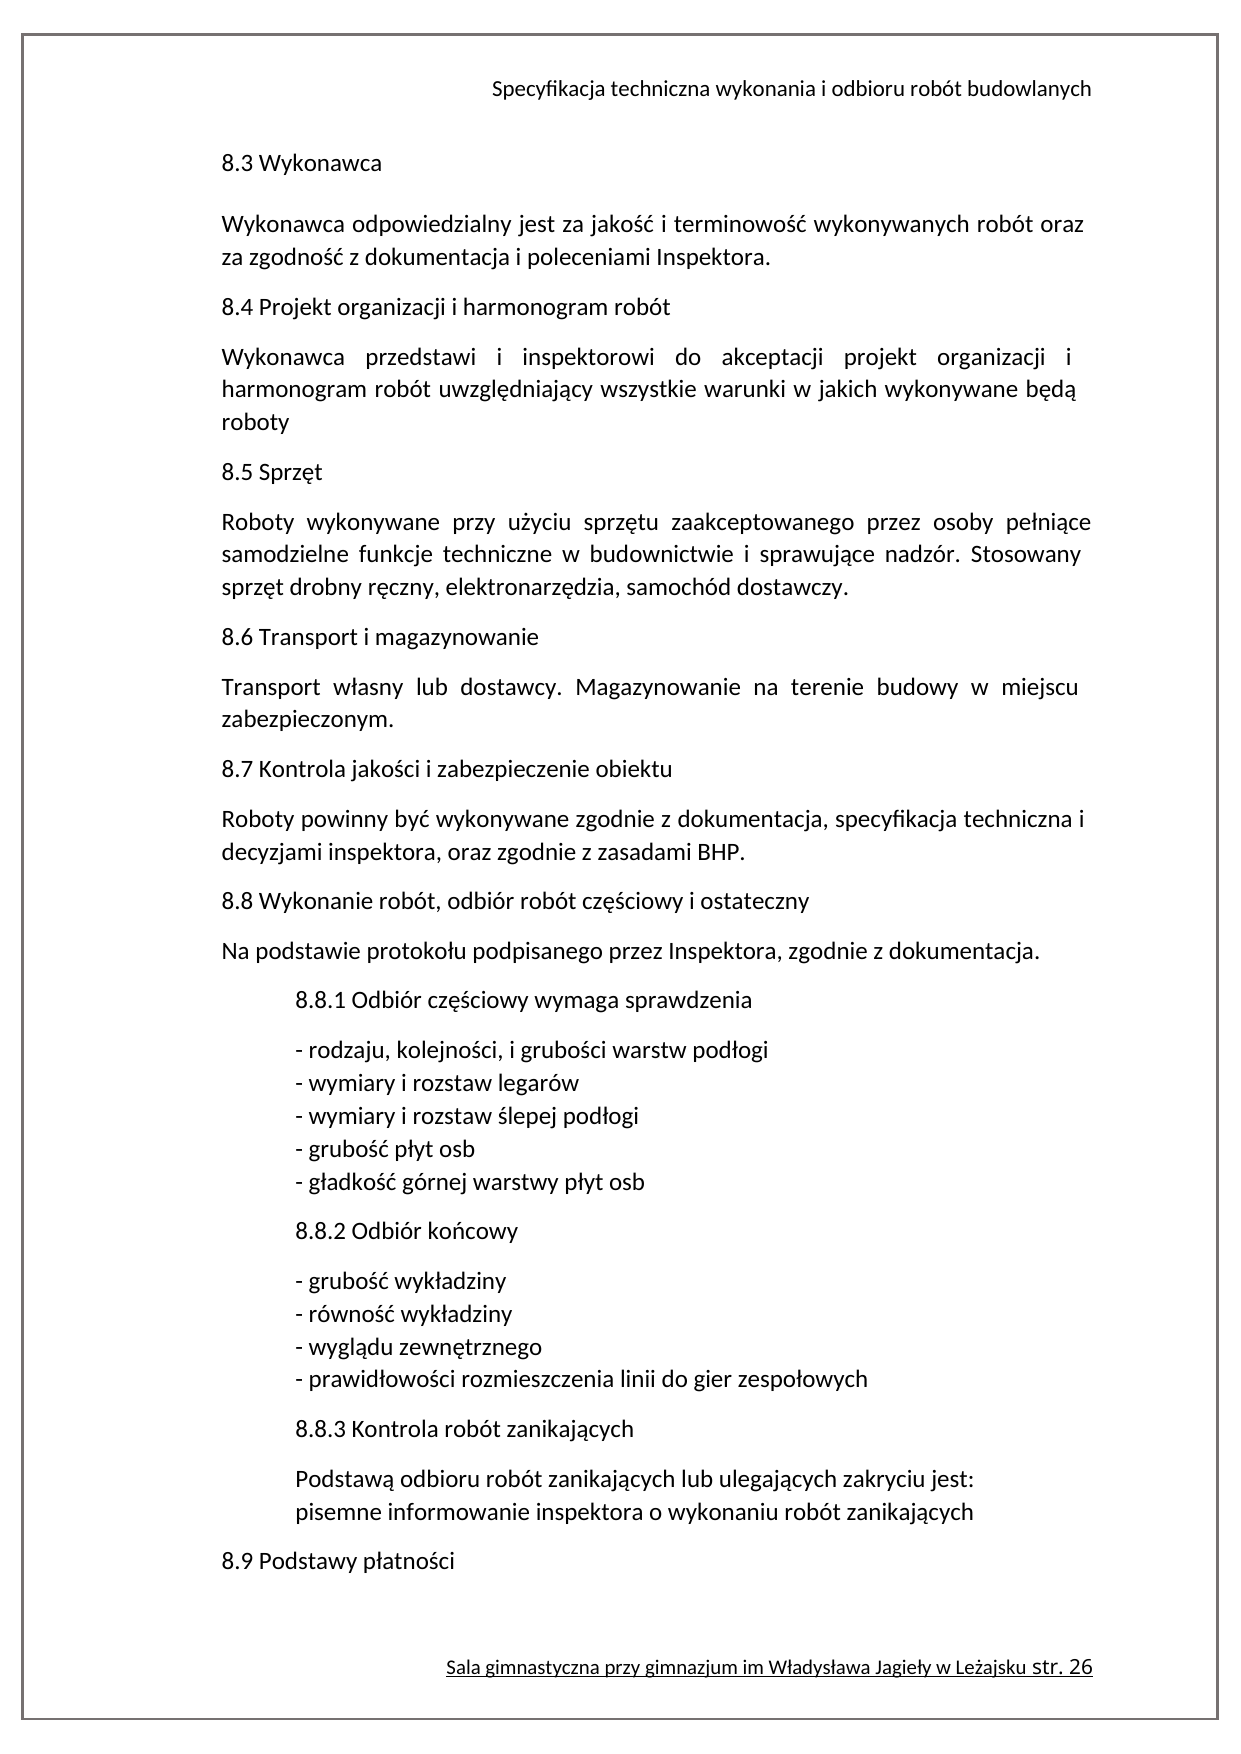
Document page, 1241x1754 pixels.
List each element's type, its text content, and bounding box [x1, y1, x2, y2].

text 8.4 Projekt organizacji i harmonogram robót [148, 291, 1093, 322]
text - rodzaju, kolejności, i grubości warstw podłogi - wymiary i rozstaw legarów - wymiary i rozstaw ślepej podłogi - grubość płyt osb - gładkość górnej warstwy płyt osb [148, 1034, 1093, 1196]
text Wykonawca odpowiedzialny jest za jakość i terminowość wykonywanych robót oraz za zgodność z dokumentacja i poleceniami Inspektora. [148, 209, 1093, 272]
text Podstawą odbioru robót zanikających lub ulegających zakryciu jest: pisemne informowanie inspektora o wykonaniu robót zanikających [148, 1463, 1093, 1526]
text 8.8.1 Odbiór częściowy wymaga sprawdzenia [148, 984, 1093, 1015]
text 8.8.2 Odbiór końcowy [148, 1215, 1093, 1246]
text 8.7 Kontrola jakości i zabezpieczenie obiektu [148, 753, 1093, 784]
text 8.8.3 Kontrola robót zanikających [148, 1413, 1093, 1444]
text 8.6 Transport i magazynowanie [148, 621, 1093, 652]
text 8.3 Wykonawca [148, 148, 1093, 178]
text - grubość wykładziny - równość wykładziny - wyglądu zewnętrznego - prawidłowości rozmieszczenia linii do gier zespołowych [148, 1265, 1093, 1394]
text 8.5 Sprzęt [148, 456, 1093, 487]
text 8.8 Wykonanie robót, odbiór robót częściowy i ostateczny [148, 885, 1093, 916]
text Na podstawie protokołu podpisanego przez Inspektora, zgodnie z dokumentacja. [148, 935, 1093, 965]
text 8.9 Podstawy płatności [148, 1545, 1093, 1576]
text Wykonawca przedstawi i inspektorowi do akceptacji projekt organizacji i harmonogram robót uwzględniający wszystkie warunki w jakich wykonywane będą roboty [148, 341, 1093, 437]
text Transport własny lub dostawcy. Magazynowanie na terenie budowy w miejscu zabezpieczonym. [148, 671, 1093, 734]
text Roboty wykonywane przy użyciu sprzętu zaakceptowanego przez osoby pełniące samodzielne funkcje techniczne w budownictwie i sprawujące nadzór. Stosowany sprzęt drobny ręczny, elektronarzędzia, samochód dostawczy. [148, 506, 1093, 602]
text Roboty powinny być wykonywane zgodnie z dokumentacja, specyfikacja techniczna i decyzjami inspektora, oraz zgodnie z zasadami BHP. [148, 803, 1093, 866]
